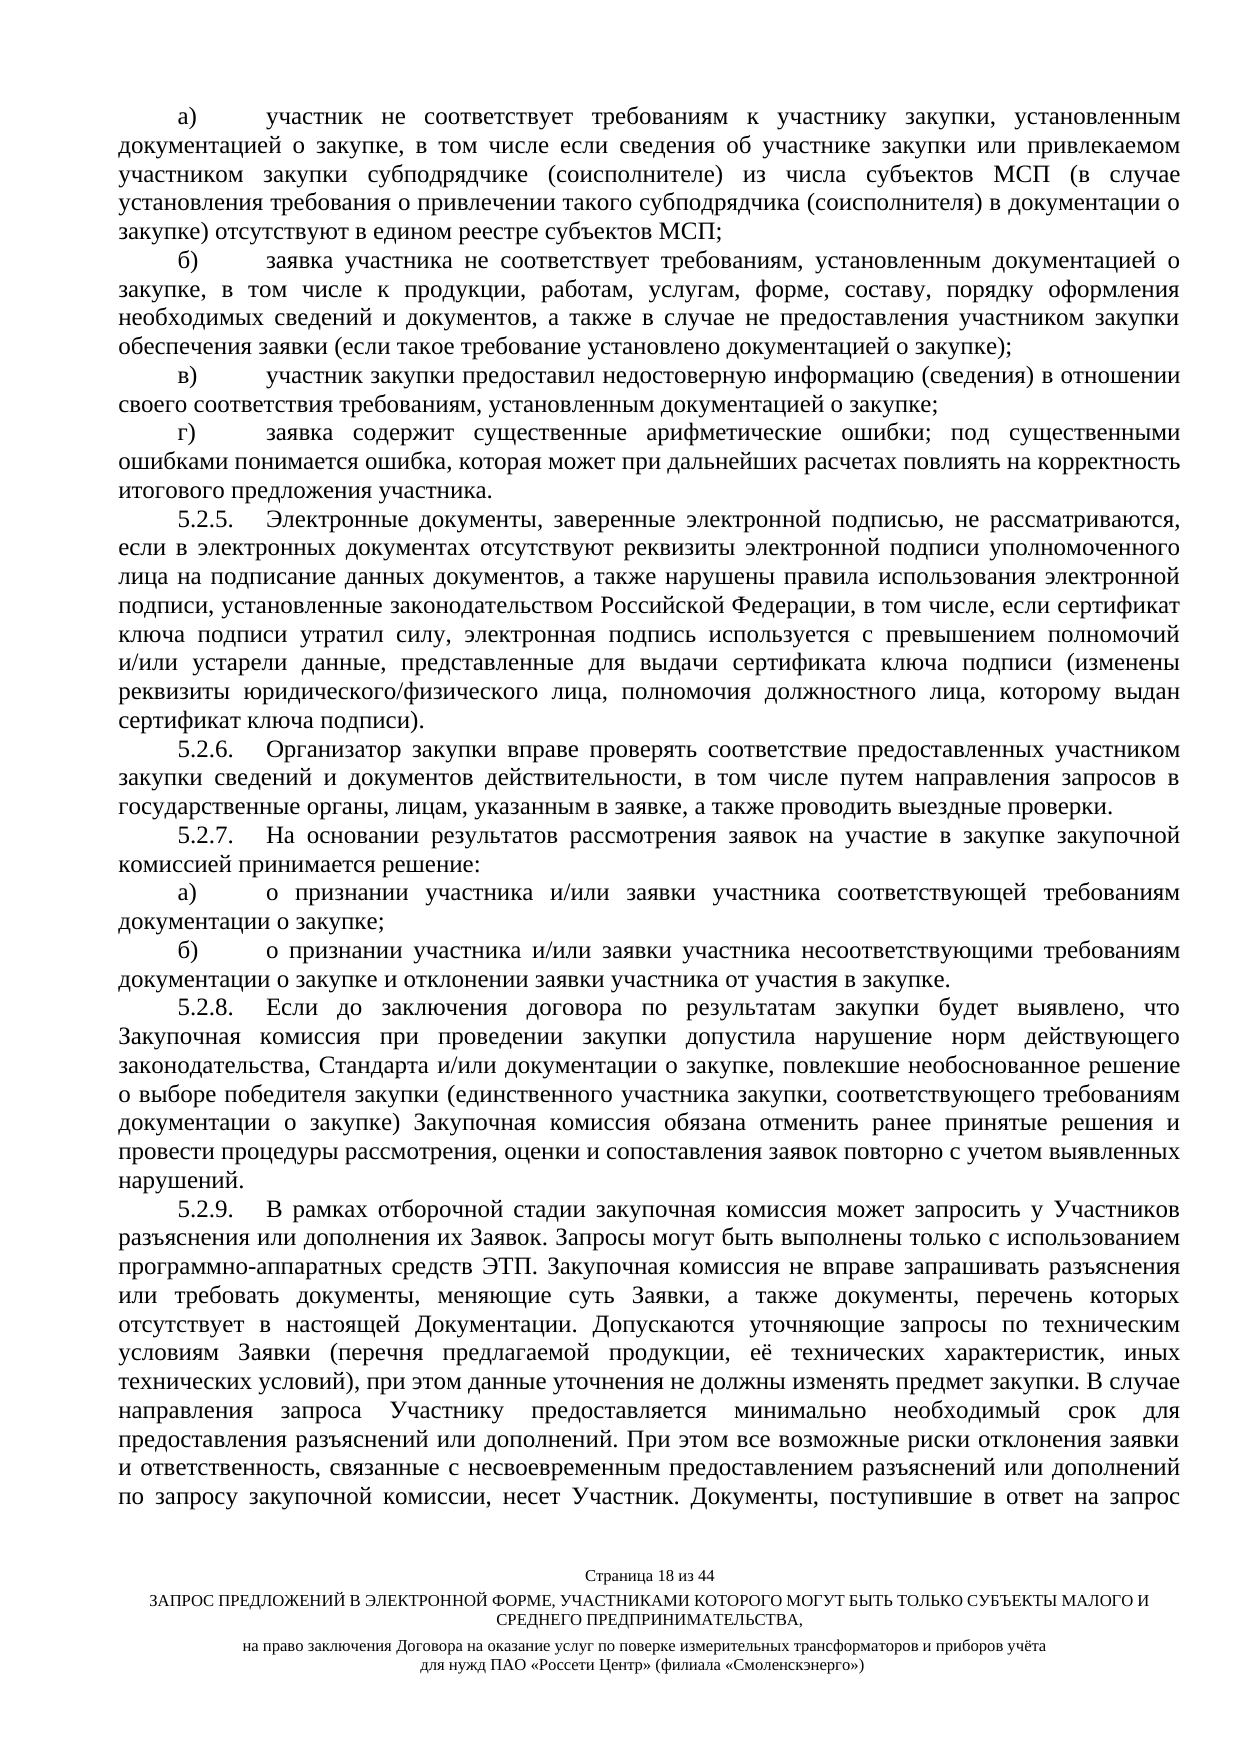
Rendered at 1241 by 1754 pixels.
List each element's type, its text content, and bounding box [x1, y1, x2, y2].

subtitle Если до заключения договора по результатам закупки будет выявлено, что Закупочная комиссия при проведении закупки допустила нарушение норм действующего законодательства, Стандарта и/или документации о закупке, повлекшие необоснованное решение о выборе победителя закупки (единственного участника закупки, соответствующего требованиям документации о закупке) Закупочная комиссия обязана отменить ранее принятые решения и провести процедуры рассмотрения, оценки и сопоставления заявок повторно с учетом выявленных нарушений. [118, 992, 1181, 1194]
list заявка участника не соответствует требованиям, установленным документацией о закупке, в том числе к продукции, работам, услугам, форме, составу, порядку оформления необходимых сведений и документов, а также в случае не предоставления участником закупки обеспечения заявки (если такое требование установлено документацией о закупке); [118, 245, 1181, 360]
list участник закупки предоставил недостоверную информацию (сведения) в отношении своего соответствия требованиям, установленным документацией о закупке; [118, 360, 1181, 417]
subtitle о признании участника и/или заявки участника соответствующей требованиям документации о закупке; [118, 877, 1181, 935]
subtitle Электронные документы, заверенные электронной подписью, не рассматриваются, если в электронных документах отсутствуют реквизиты электронной подписи уполномоченного лица на подписание данных документов, а также нарушены правила использования электронной подписи, установленные законодательством Российской Федерации, в том числе, если сертификат ключа подписи утратил силу, электронная подпись используется с превышением полномочий и/или устарели данные, представленные для выдачи сертификата ключа подписи (изменены реквизиты юридического/физического лица, полномочия должностного лица, которому выдан сертификат ключа подписи). [118, 504, 1181, 734]
subtitle о признании участника и/или заявки участника несоответствующими требованиям документации о закупке и отклонении заявки участника от участия в закупке. [118, 935, 1181, 992]
subtitle На основании результатов рассмотрения заявок на участие в закупке закупочной комиссией принимается решение: [118, 820, 1181, 877]
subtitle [118, 1194, 1181, 1510]
list участник не соответствует требованиям к участнику закупки, установленным документацией о закупке, в том числе если сведения об участнике закупки или привлекаемом участником закупки субподрядчике (соисполнителе) из числа субъектов МСП (в случае установления требования о привлечении такого субподрядчика (соисполнителя) в документации о закупке) отсутствуют в едином реестре субъектов МСП; [118, 101, 1181, 245]
subtitle Организатор закупки вправе проверять соответствие предоставленных участником закупки сведений и документов действительности, в том числе путем направления запросов в государственные органы, лицам, указанным в заявке, а также проводить выездные проверки. [118, 734, 1181, 820]
list заявка содержит существенные арифметические ошибки; под существенными ошибками понимается ошибка, которая может при дальнейших расчетах повлиять на корректность итогового предложения участника. [118, 417, 1181, 504]
